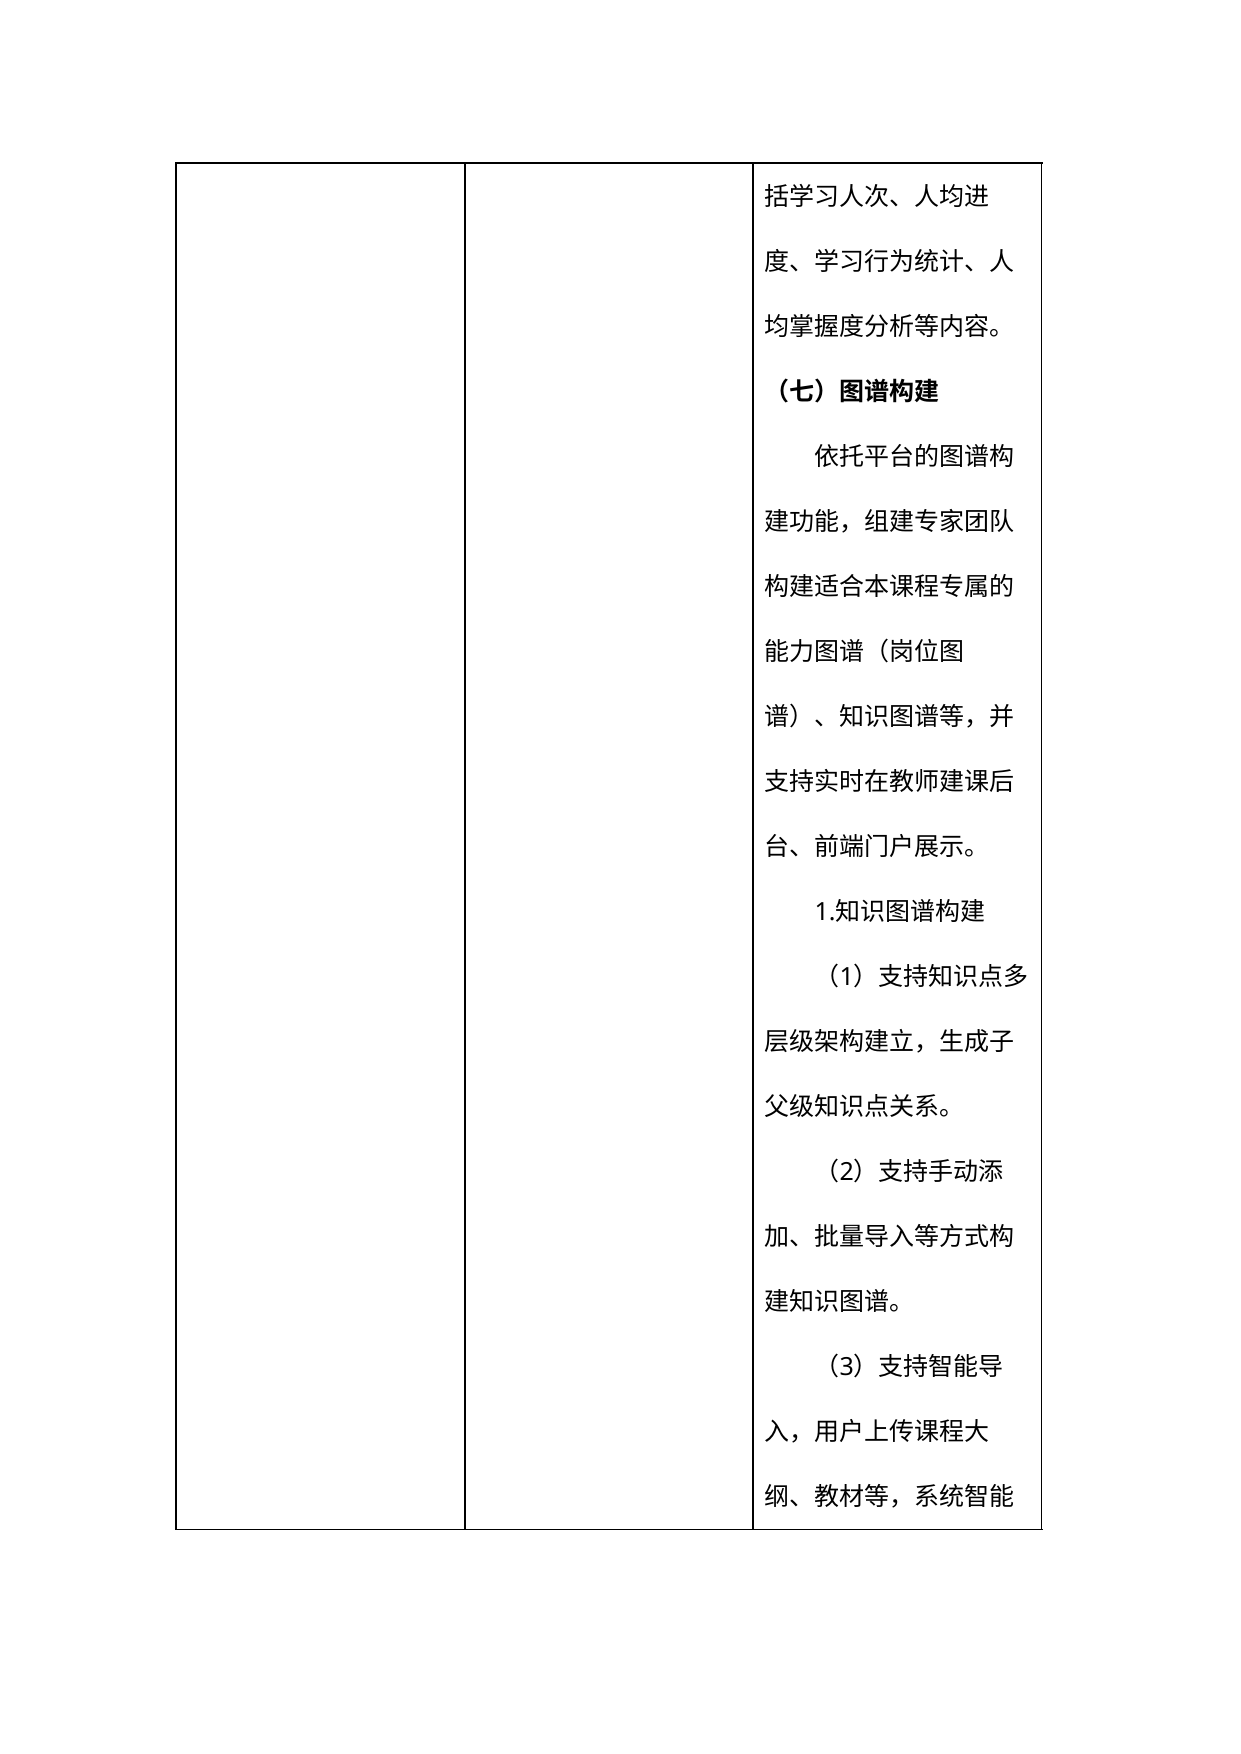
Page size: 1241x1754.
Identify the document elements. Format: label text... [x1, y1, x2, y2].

table_cell 1 [177, 164, 464, 1528]
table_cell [754, 164, 1041, 1528]
table_cell [466, 164, 752, 1528]
